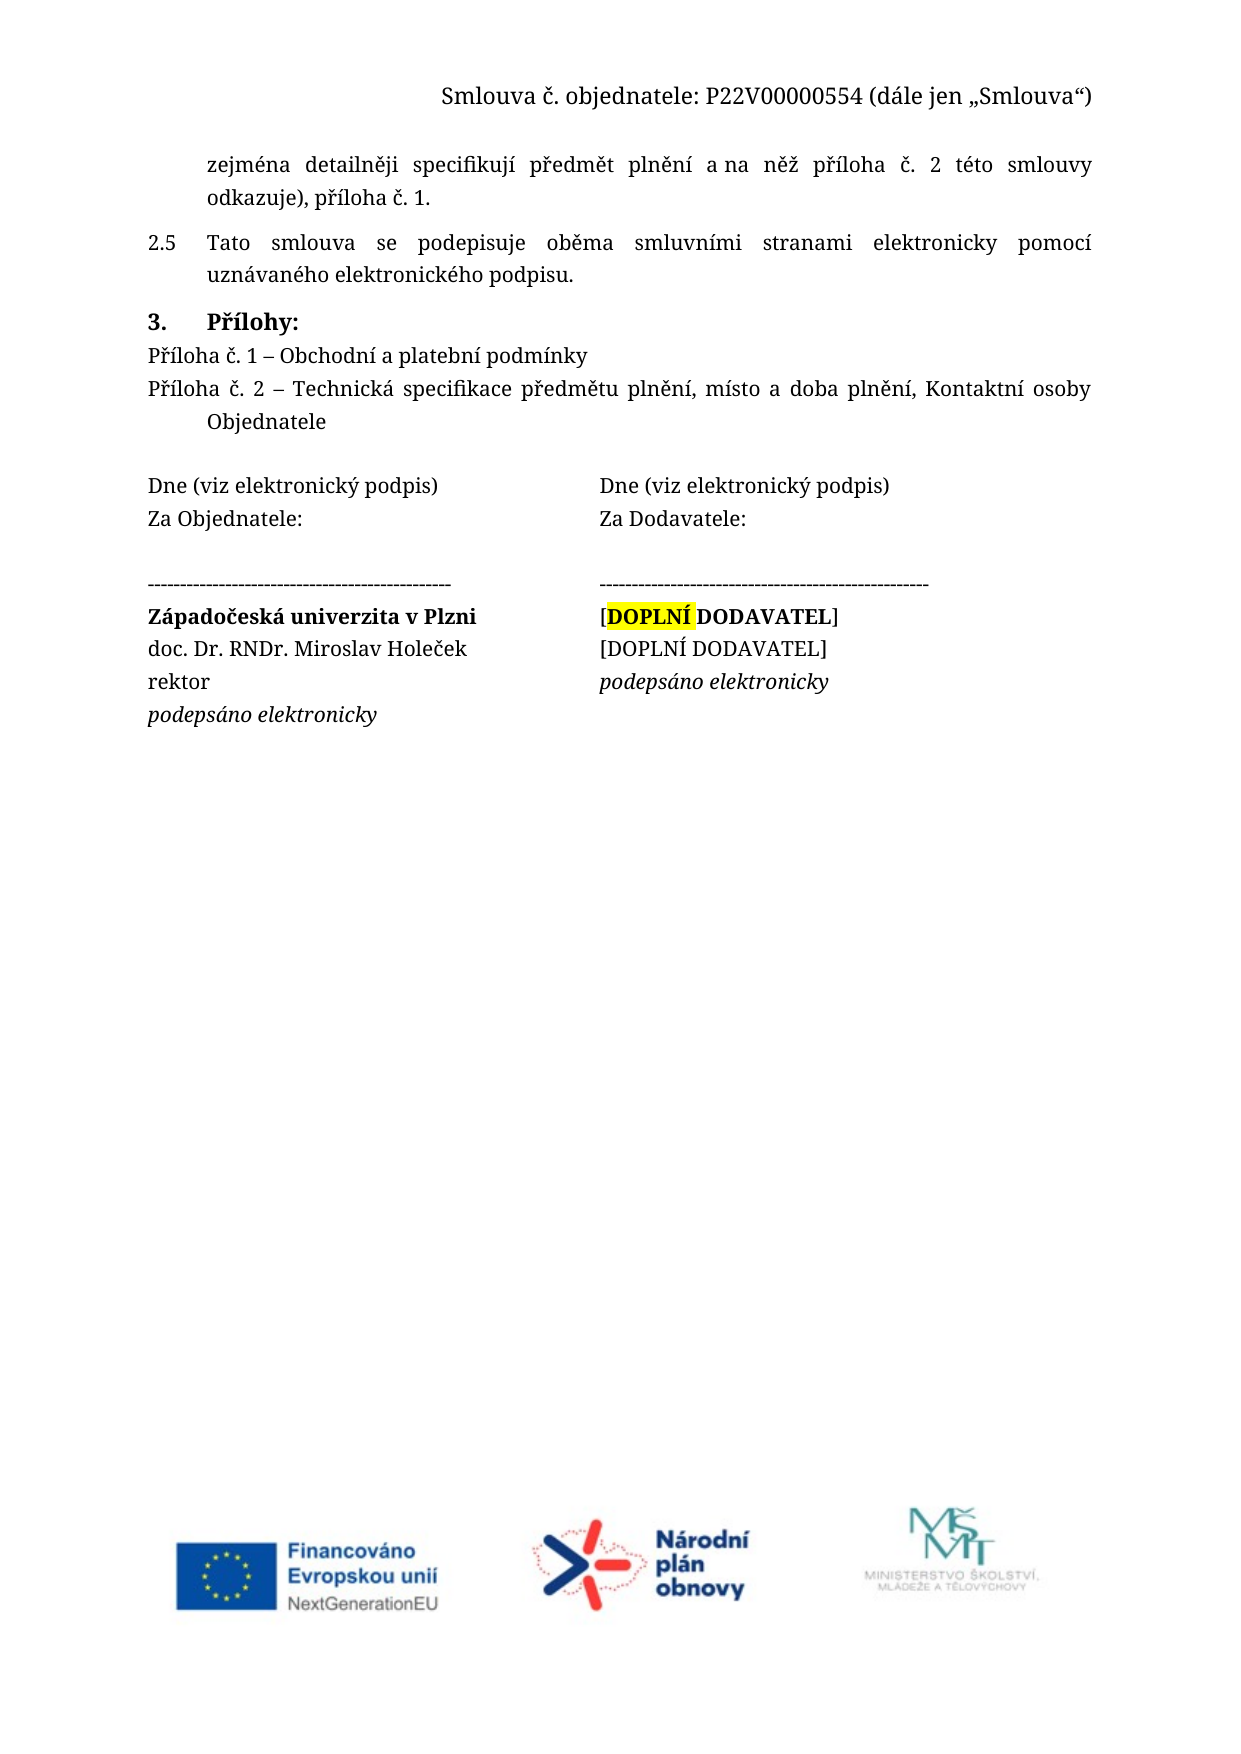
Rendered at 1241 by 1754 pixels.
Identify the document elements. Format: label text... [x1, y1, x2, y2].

list Tato smlouva se podepisuje oběma smluvními stranami elektronicky pomocí uznávaného elektronického podpisu. [148, 228, 1093, 289]
picture [147, 1460, 1093, 1638]
text Příloha č. 2 – Technická specifikace předmětu plnění, místo a doba plnění, Kontaktní osoby Objednatele [148, 374, 1093, 435]
list Přílohy: [148, 306, 1093, 337]
text Příloha č. 1 – Obchodní a platební podmínky [148, 342, 1093, 370]
table_header Dne (viz elektronický podpis) Za Dodavatele: --------------------------------------------------- [DOPLNÍ DODAVATEL] [DOPLNÍ DODAVATEL] podepsáno elektronicky [588, 472, 1040, 732]
table_header Dne (viz elektronický podpis) Za Objednatele: ----------------------------------------------- Západočeská univerzita v Plzni doc. Dr. RNDr. Miroslav Holeček rektor podepsáno elektronicky [136, 472, 588, 732]
